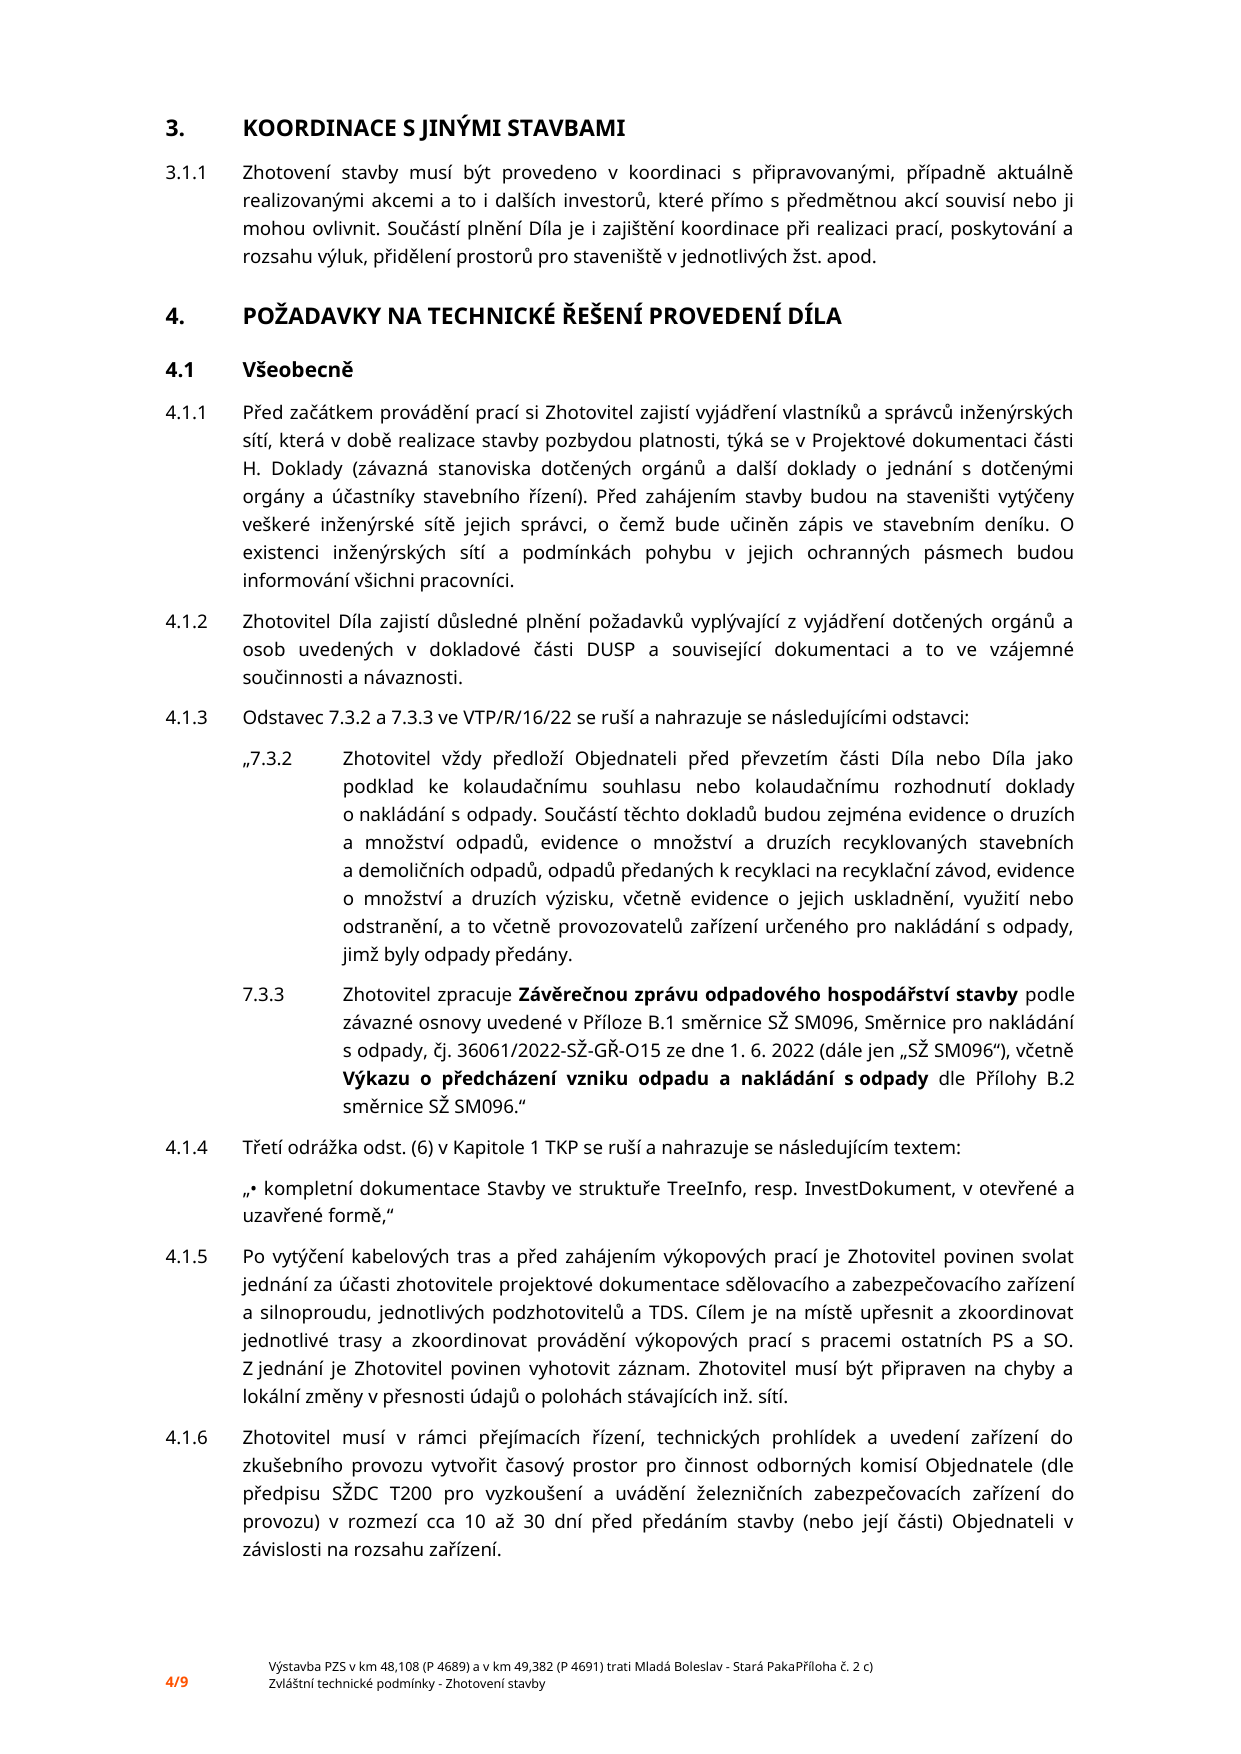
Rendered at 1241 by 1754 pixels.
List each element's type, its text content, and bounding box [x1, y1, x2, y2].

text KOORDINACE S JINÝMI STAVBAMI [165, 112, 1075, 143]
text Zhotovitel Díla zajistí důsledné plnění požadavků vyplývající z vyjádření dotčených orgánů a osob uvedených v dokladové části DUSP a související dokumentaci a to ve vzájemné součinnosti a návaznosti. [165, 608, 1075, 689]
text 7.3.3 Zhotovitel zpracuje Závěrečnou zprávu odpadového hospodářství stavby podle závazné osnovy uvedené v Příloze B.1 směrnice SŽ SM096, Směrnice pro nakládání s odpady, čj. 36061/2022-SŽ-GŘ-O15 ze dne 1. 6. 2022 (dále jen „SŽ SM096“), včetně Výkazu o předcházení vzniku odpadu a nakládání s odpady dle Přílohy B.2 směrnice SŽ SM096.“ [242, 982, 1075, 1119]
text Před začátkem provádění prací si Zhotovitel zajistí vyjádření vlastníků a správců inženýrských sítí, která v době realizace stavby pozbydou platnosti, týká se v Projektové dokumentaci části H. Doklady (závazná stanoviska dotčených orgánů a další doklady o jednání s dotčenými orgány a účastníky stavebního řízení). Před zahájením stavby budou na staveništi vytýčeny veškeré inženýrské sítě jejich správci, o čemž bude učiněn zápis ve stavebním deníku. O existenci inženýrských sítí a podmínkách pohybu v jejich ochranných pásmech budou informování všichni pracovníci. [165, 399, 1075, 593]
list Zhotovitel musí v rámci přejímacích řízení, technických prohlídek a uvedení zařízení do zkušebního provozu vytvořit časový prostor pro činnost odborných komisí Objednatele (dle předpisu SŽDC T200 pro vyzkoušení a uvádění železničních zabezpečovacích zařízení do provozu) v rozmezí cca 10 až 30 dní před předáním stavby (nebo její části) Objednateli v závislosti na rozsahu zařízení. [165, 1424, 1075, 1562]
list Třetí odrážka odst. (6) v Kapitole 1 TKP se ruší a nahrazuje se následujícím textem: [165, 1134, 1075, 1160]
text „• kompletní dokumentace Stavby ve struktuře TreeInfo, resp. InvestDokument, v otevřené a uzavřené formě,“ [242, 1175, 1075, 1228]
text Zhotovení stavby musí být provedeno v koordinaci s připravovanými, případně aktuálně realizovanými akcemi a to i dalších investorů, které přímo s předmětnou akcí souvisí nebo ji mohou ovlivnit. Součástí plnění Díla je i zajištění koordinace při realizaci prací, poskytování a rozsahu výluk, přidělení prostorů pro staveniště v jednotlivých žst. apod. [165, 159, 1075, 269]
list Po vytýčení kabelových tras a před zahájením výkopových prací je Zhotovitel povinen svolat jednání za účasti zhotovitele projektové dokumentace sdělovacího a zabezpečovacího zařízení a silnoproudu, jednotlivých podzhotovitelů a TDS. Cílem je na místě upřesnit a zkoordinovat jednotlivé trasy a zkoordinovat provádění výkopových prací s pracemi ostatních PS a SO. Z jednání je Zhotovitel povinen vyhotovit záznam. Zhotovitel musí být připraven na chyby a lokální změny v přesnosti údajů o polohách stávajících inž. sítí. [165, 1243, 1075, 1409]
text Odstavec 7.3.2 a 7.3.3 ve VTP/R/16/22 se ruší a nahrazuje se následujícími odstavci: [165, 704, 1075, 730]
text POŽADAVKY NA TECHNICKÉ ŘEŠENÍ PROVEDENÍ DÍLA [165, 300, 1075, 332]
text Všeobecně [165, 356, 1075, 384]
text „7.3.2 Zhotovitel vždy předloží Objednateli před převzetím části Díla nebo Díla jako podklad ke kolaudačnímu souhlasu nebo kolaudačnímu rozhodnutí doklady o nakládání s odpady. Součástí těchto dokladů budou zejména evidence o druzích a množství odpadů, evidence o množství a druzích recyklovaných stavebních a demoličních odpadů, odpadů předaných k recyklaci na recyklační závod, evidence o množství a druzích výzisku, včetně evidence o jejich uskladnění, využití nebo odstranění, a to včetně provozovatelů zařízení určeného pro nakládání s odpady, jimž byly odpady předány. [242, 745, 1075, 967]
